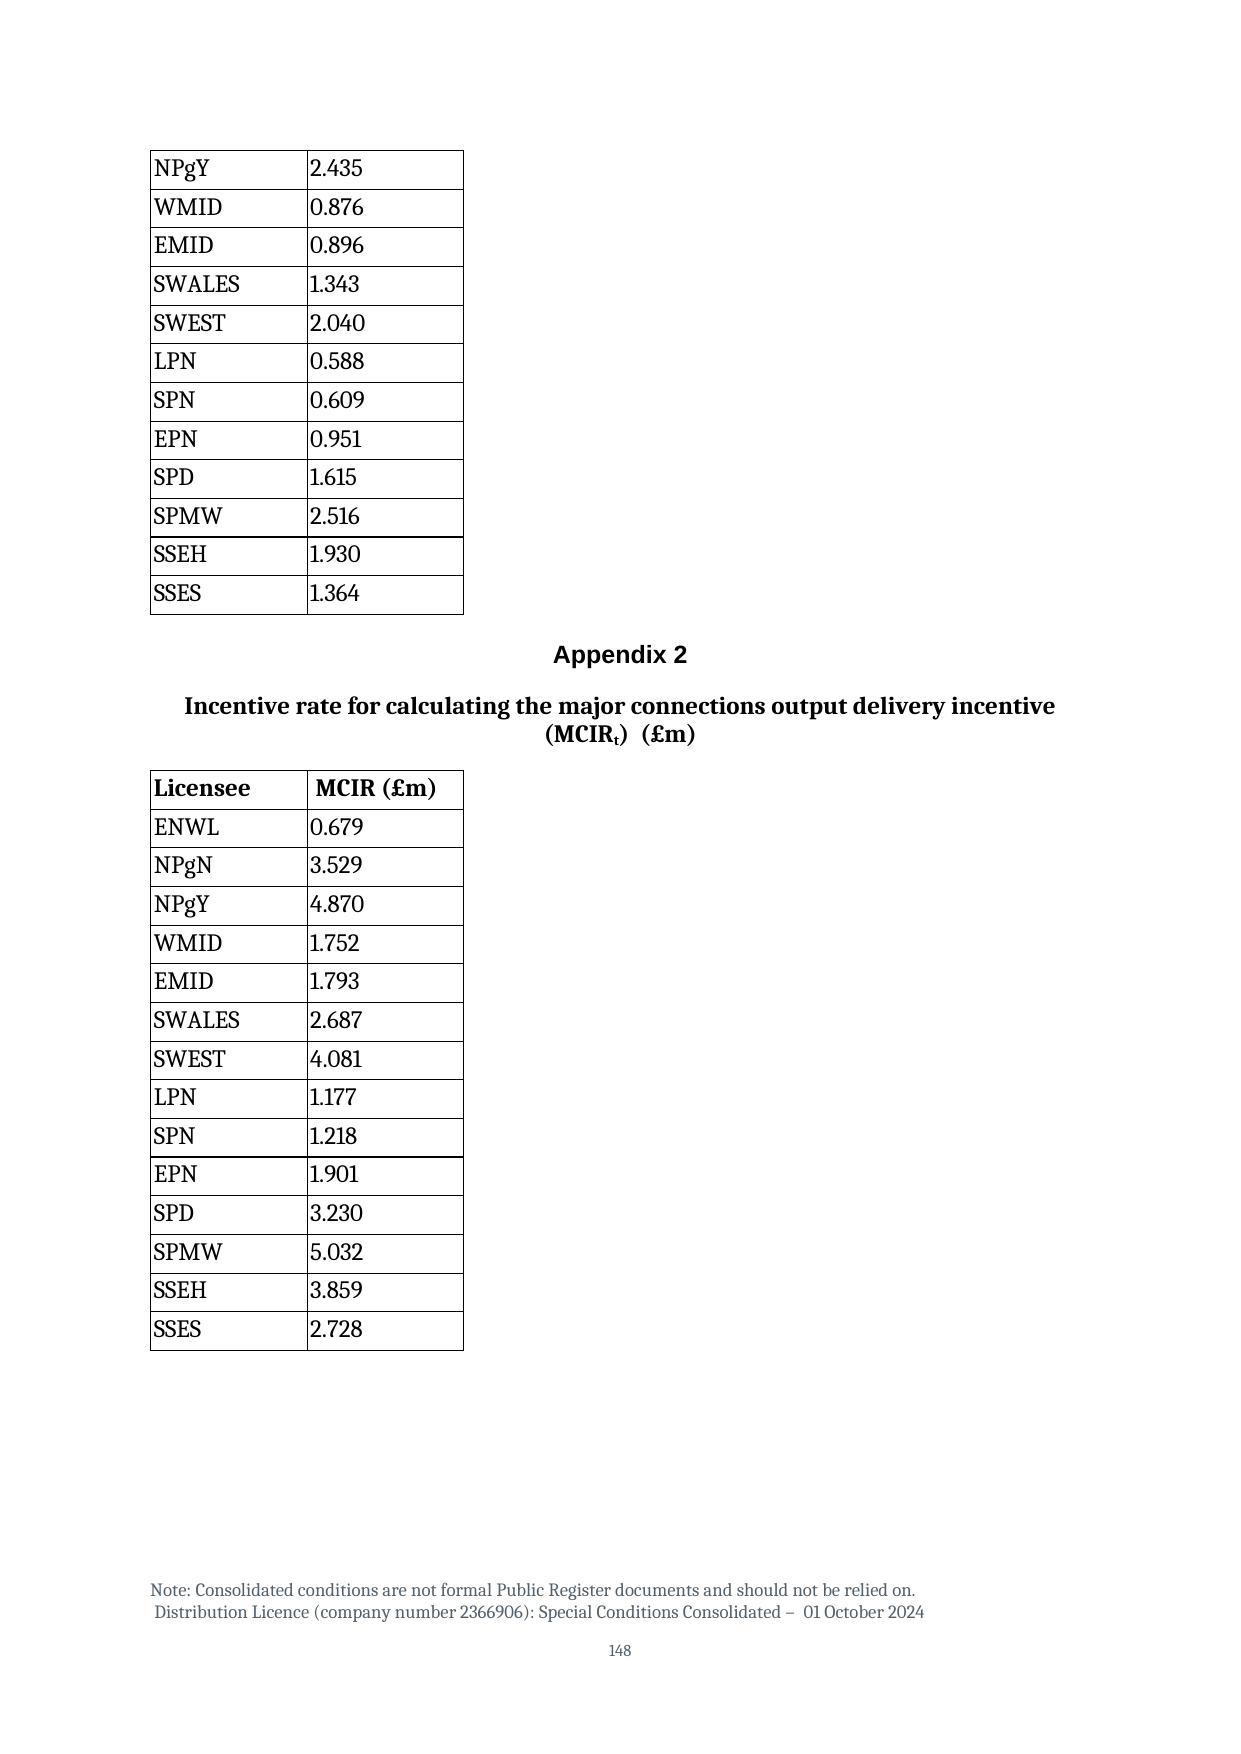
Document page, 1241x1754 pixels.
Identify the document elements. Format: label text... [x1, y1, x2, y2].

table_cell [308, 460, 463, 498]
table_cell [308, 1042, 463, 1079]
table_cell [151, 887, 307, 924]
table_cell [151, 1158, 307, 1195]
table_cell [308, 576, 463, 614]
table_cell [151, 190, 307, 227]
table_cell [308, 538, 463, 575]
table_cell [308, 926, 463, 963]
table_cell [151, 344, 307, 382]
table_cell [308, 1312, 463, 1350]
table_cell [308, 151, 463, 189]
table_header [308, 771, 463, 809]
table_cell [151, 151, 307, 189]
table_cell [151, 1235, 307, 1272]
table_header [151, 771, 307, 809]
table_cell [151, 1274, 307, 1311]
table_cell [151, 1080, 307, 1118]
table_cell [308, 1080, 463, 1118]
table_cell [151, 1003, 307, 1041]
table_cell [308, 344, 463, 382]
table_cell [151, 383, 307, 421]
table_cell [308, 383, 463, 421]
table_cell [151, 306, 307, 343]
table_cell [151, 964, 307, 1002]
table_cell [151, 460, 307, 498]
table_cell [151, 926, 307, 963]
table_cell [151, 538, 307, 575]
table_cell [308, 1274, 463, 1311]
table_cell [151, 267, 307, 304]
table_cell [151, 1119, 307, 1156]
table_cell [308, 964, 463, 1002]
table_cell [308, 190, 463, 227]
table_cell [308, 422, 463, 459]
text Incentive rate for calculating the major connections output delivery incentive (MCIRt) (£m) [150, 692, 1090, 749]
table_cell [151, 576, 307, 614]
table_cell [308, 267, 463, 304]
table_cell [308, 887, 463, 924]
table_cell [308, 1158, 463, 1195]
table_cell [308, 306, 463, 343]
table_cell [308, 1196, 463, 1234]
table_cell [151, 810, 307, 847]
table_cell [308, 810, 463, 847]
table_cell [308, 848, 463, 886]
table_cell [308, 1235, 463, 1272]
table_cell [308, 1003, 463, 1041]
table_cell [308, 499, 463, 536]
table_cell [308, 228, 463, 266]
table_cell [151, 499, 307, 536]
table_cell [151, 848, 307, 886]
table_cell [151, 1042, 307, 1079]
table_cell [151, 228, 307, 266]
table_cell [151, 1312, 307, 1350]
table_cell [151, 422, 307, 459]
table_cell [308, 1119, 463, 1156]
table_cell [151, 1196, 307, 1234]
